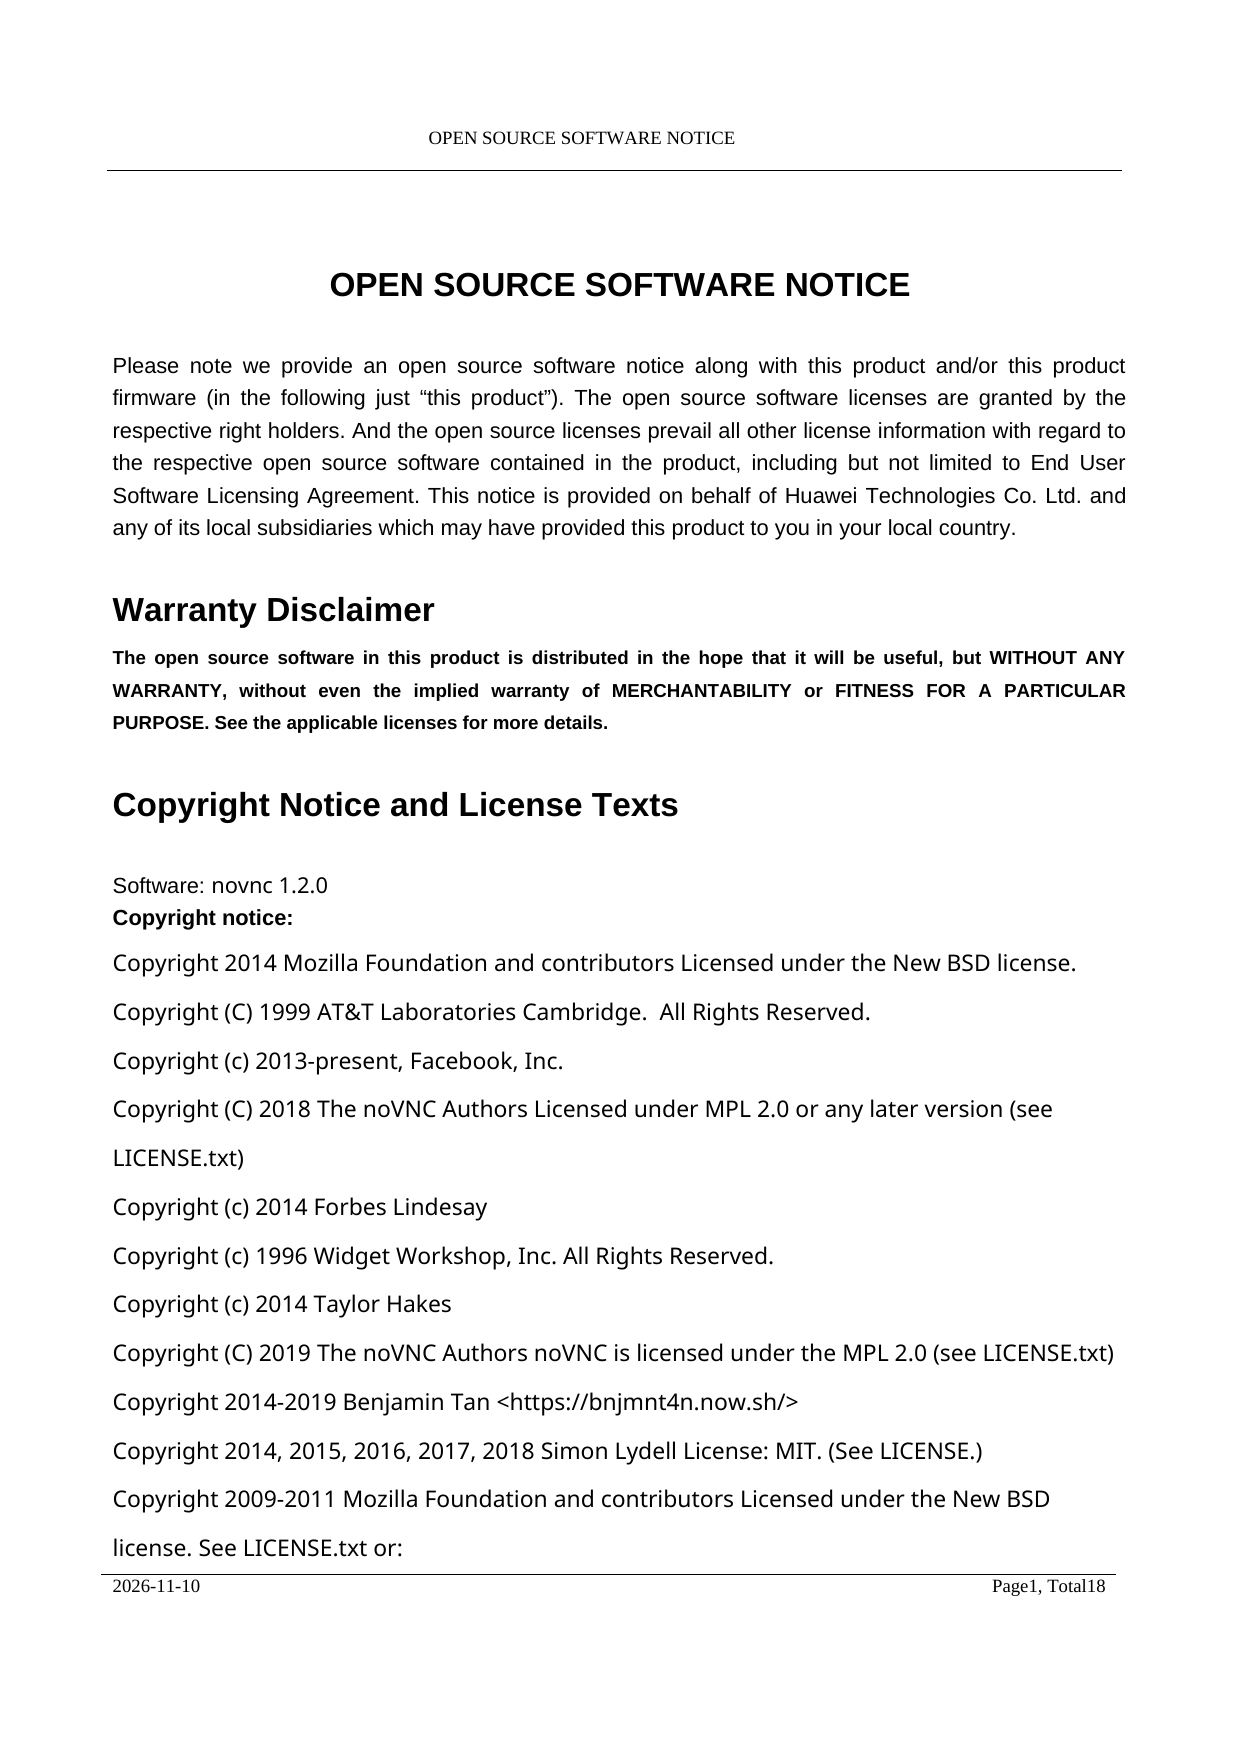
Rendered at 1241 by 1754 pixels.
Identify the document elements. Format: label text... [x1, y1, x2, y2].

text Copyright Notice and License Texts [112, 771, 1128, 836]
text OPEN SOURCE SOFTWARE NOTICE [112, 251, 1128, 316]
text Warranty Disclaimer [112, 576, 1128, 641]
text Please note we provide an open source software notice along with this product and/or this product firmware (in the following just “this product”). The open source software licenses are granted by the respective right holders. And the open source licenses prevail all other license information with regard to the respective open source software contained in the product, including but not limited to End User Software Licensing Agreement. This notice is provided on behalf of Huawei Technologies Co. Ltd. and any of its local subsidiaries which may have provided this product to you in your local country. [112, 349, 1128, 544]
text Software: novnc 1.2.0 [112, 869, 1128, 901]
text Copyright notice: [112, 901, 1128, 934]
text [112, 947, 1128, 1564]
text The open source software in this product is distributed in the hope that it will be useful, but WITHOUT ANY WARRANTY, without even the implied warranty of MERCHANTABILITY or FITNESS FOR A PARTICULAR PURPOSE. See the applicable licenses for more details. [112, 641, 1128, 739]
